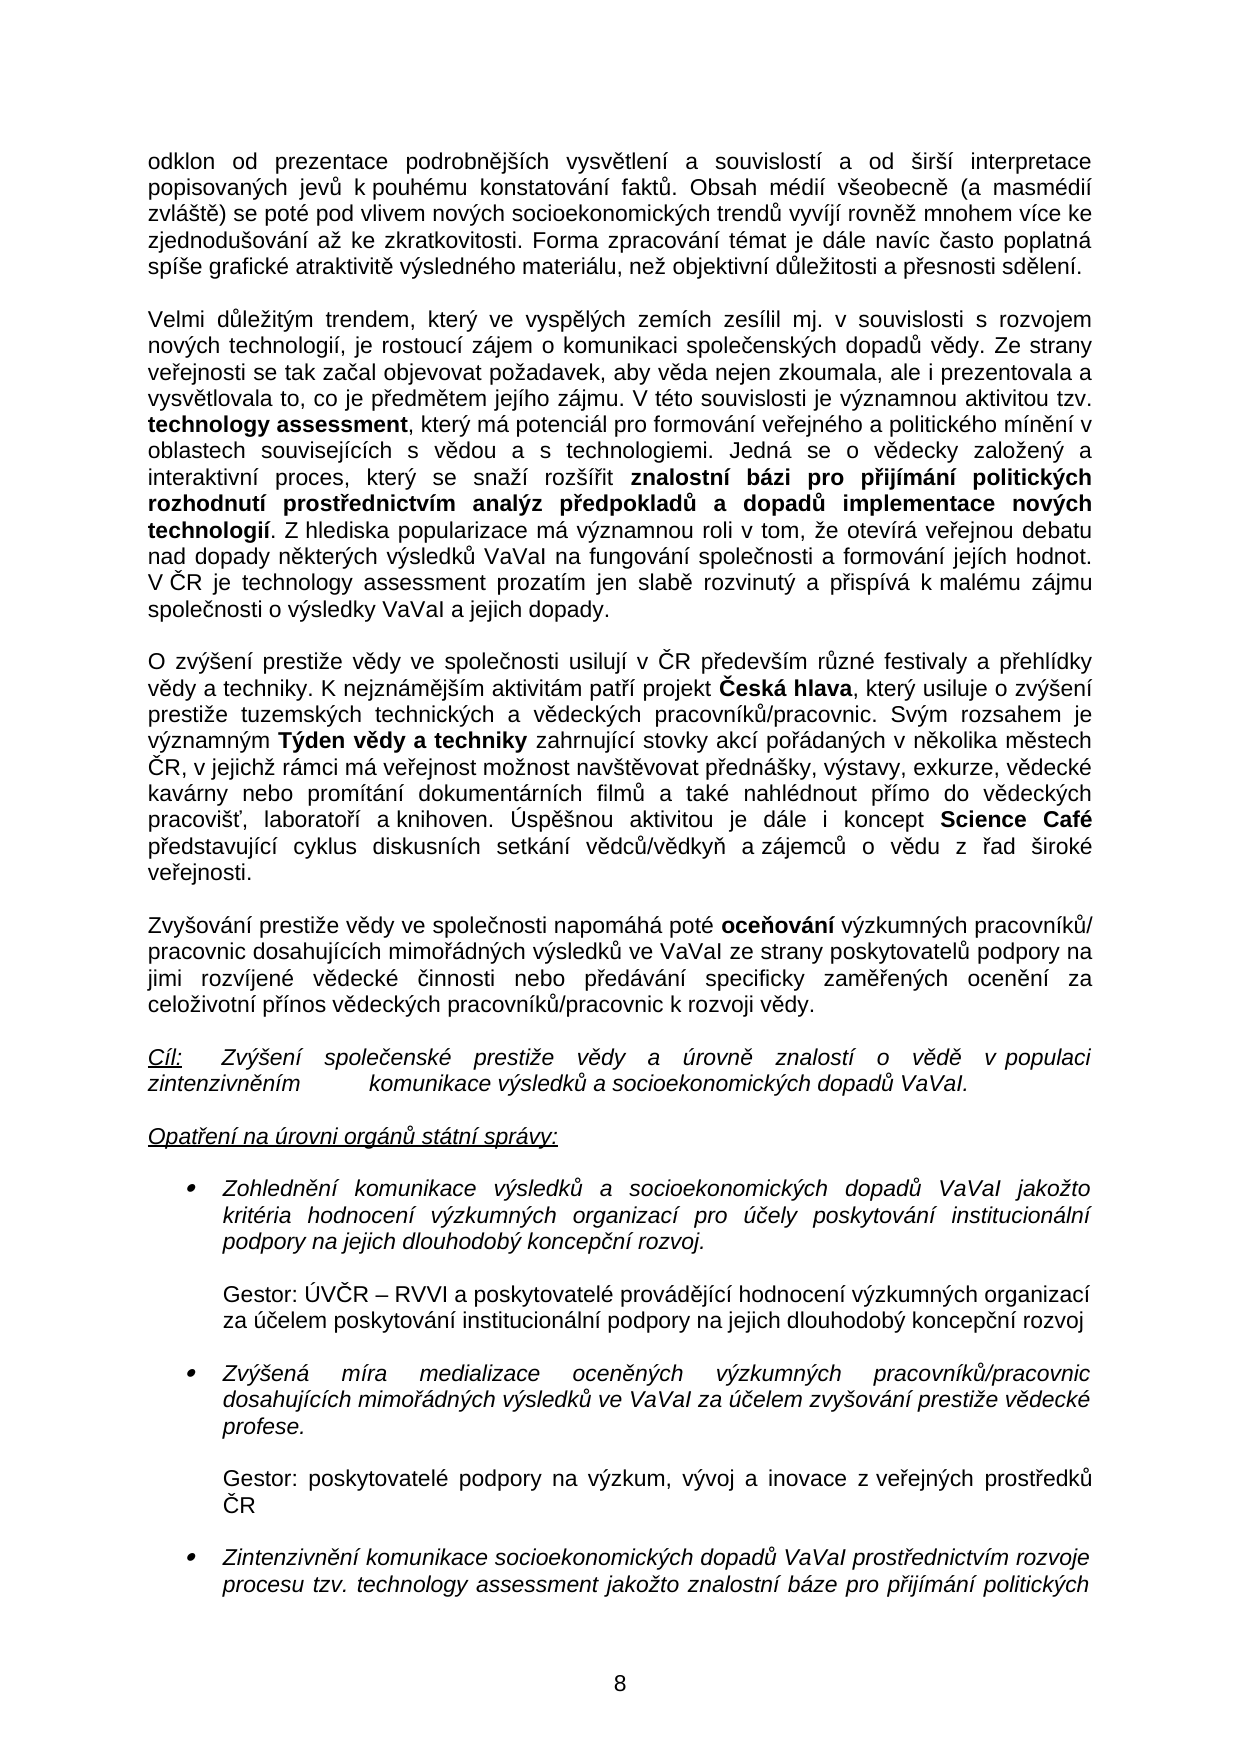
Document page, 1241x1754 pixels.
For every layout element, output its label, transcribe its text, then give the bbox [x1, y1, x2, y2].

list Zvýšená míra medializace oceněných výzkumných pracovníků/pracovnic dosahujících mimořádných výsledků ve VaVaI za účelem zvyšování prestiže vědecké profese. [185, 1360, 1093, 1439]
text Velmi důležitým trendem, který ve vyspělých zemích zesílil mj. v souvislosti s rozvojem nových technologií, je rostoucí zájem o komunikaci společenských dopadů vědy. Ze strany veřejnosti se tak začal objevovat požadavek, aby věda nejen zkoumala, ale i prezentovala a vysvětlovala to, co je předmětem jejího zájmu. V této souvislosti je významnou aktivitou tzv. technology assessment, který má potenciál pro formování veřejného a politického mínění v oblastech souvisejících s vědou a s technologiemi. Jedná se o vědecky založený a interaktivní proces, který se snaží rozšířit znalostní bázi pro přijímání politických rozhodnutí prostřednictvím analýz předpokladů a dopadů implementace nových technologií. Z hlediska popularizace má významnou roli v tom, že otevírá veřejnou debatu nad dopady některých výsledků VaVaI na fungování společnosti a formování jejích hodnot. V ČR je technology assessment prozatím jen slabě rozvinutý a přispívá k malému zájmu společnosti o výsledky VaVaI a jejich dopady. [148, 306, 1093, 622]
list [185, 1544, 1093, 1597]
list Gestor: ÚVČR – RVVI a poskytovatelé provádějící hodnocení výzkumných organizací za účelem poskytování institucionální podpory na jejich dlouhodobý koncepční rozvoj [223, 1281, 1093, 1333]
text O zvýšení prestiže vědy ve společnosti usilují v ČR především různé festivaly a přehlídky vědy a techniky. K nejznámějším aktivitám patří projekt Česká hlava, který usiluje o zvýšení prestiže tuzemských technických a vědeckých pracovníků/pracovnic. Svým rozsahem je významným Týden vědy a techniky zahrnující stovky akcí pořádaných v několika městech ČR, v jejichž rámci má veřejnost možnost navštěvovat přednášky, výstavy, exkurze, vědecké kavárny nebo promítání dokumentárních filmů a také nahlédnout přímo do vědeckých pracovišť, laboratoří a knihoven. Úspěšnou aktivitou je dále i koncept Science Café představující cyklus diskusních setkání vědců/vědkyň a zájemců o vědu z řad široké veřejnosti. [148, 648, 1093, 886]
text Zvyšování prestiže vědy ve společnosti napomáhá poté oceňování výzkumných pracovníků/ pracovnic dosahujících mimořádných výsledků ve VaVaI ze strany poskytovatelů podpory na jimi rozvíjené vědecké činnosti nebo předávání specificky zaměřených ocenění za celoživotní přínos vědeckých pracovníků/pracovnic k rozvoji vědy. [148, 912, 1093, 1017]
text Cíl: Zvýšení společenské prestiže vědy a úrovně znalostí o vědě v populaci zintenzivněním komunikace výsledků a socioekonomických dopadů VaVaI. [148, 1044, 1093, 1096]
list Gestor: poskytovatelé podpory na výzkum, vývoj a inovace z veřejných prostředků ČR [223, 1465, 1093, 1518]
list Zohlednění komunikace výsledků a socioekonomických dopadů VaVaI jakožto kritéria hodnocení výzkumných organizací pro účely poskytování institucionální podpory na jejich dlouhodobý koncepční rozvoj. [185, 1175, 1093, 1254]
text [148, 148, 1093, 279]
text Opatření na úrovni orgánů státní správy: [148, 1123, 1093, 1149]
